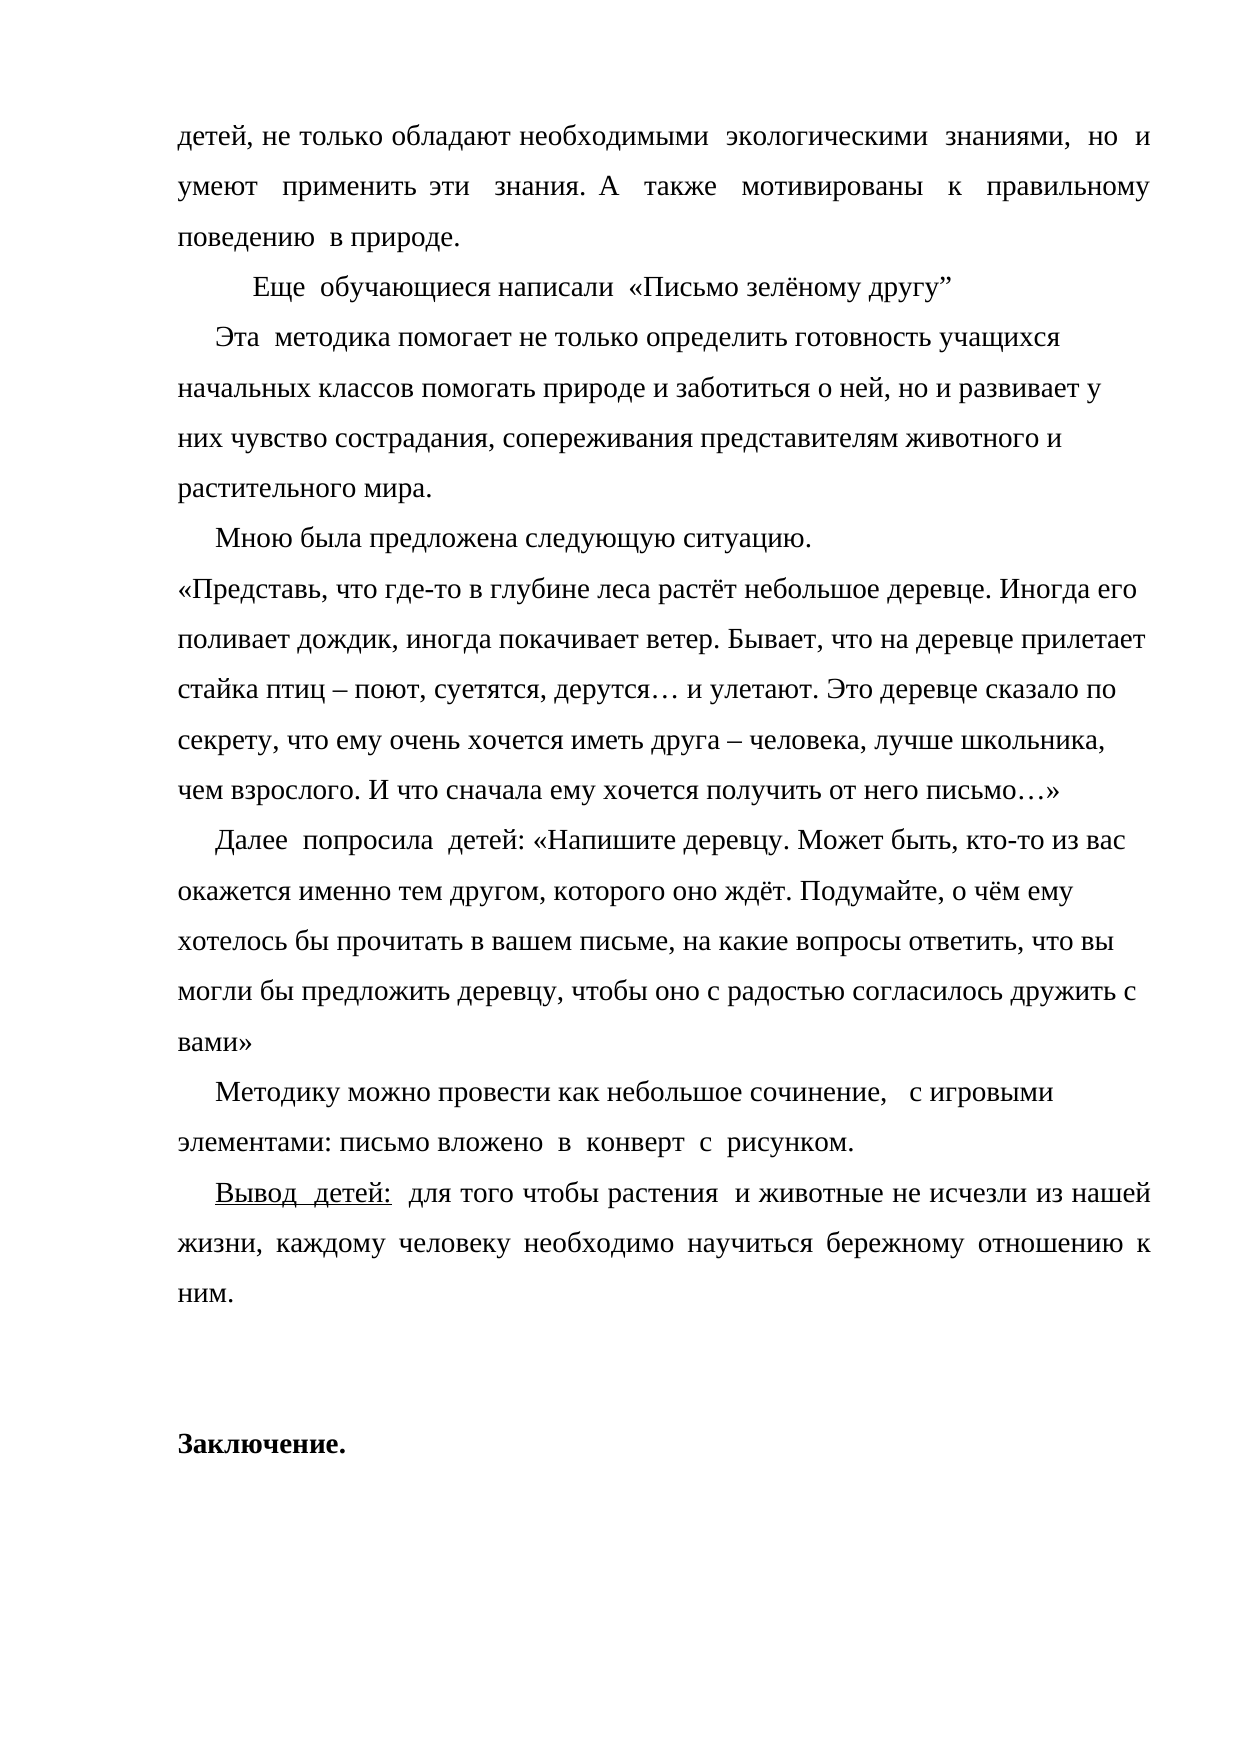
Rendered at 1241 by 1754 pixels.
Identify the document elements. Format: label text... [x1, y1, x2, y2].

text Методику можно провести как небольшое сочинение, с игровыми элементами: письмо вложено в конверт с рисунком. [177, 1074, 1152, 1158]
text «Представь, что где-то в глубине леса растёт небольшое деревце. Иногда его поливает дождик, иногда покачивает ветер. Бывает, что на деревце прилетает стайка птиц – поют, суетятся, дерутся… и улетают. Это деревце сказало по секрету, что ему очень хочется иметь друга – человека, лучше школьника, чем взрослого. И что сначала ему хочется получить от него письмо…» [177, 571, 1152, 806]
text Мною была предложена следующую ситуацию. [177, 521, 1152, 554]
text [177, 118, 1152, 252]
text Заключение. [177, 1426, 1152, 1460]
text Эта методика помогает не только определить готовность учащихся начальных классов помогать природе и заботиться о ней, но и развивает у них чувство сострадания, сопереживания представителям животного и растительного мира. [177, 319, 1152, 504]
text Вывод детей: для того чтобы растения и животные не исчезли из нашей жизни, каждому человеку необходимо научиться бережному отношению к ним. [177, 1175, 1152, 1309]
text Далее попросила детей: «Напишите деревцу. Может быть, кто-то из вас окажется именно тем другом, которого оно ждёт. Подумайте, о чём ему хотелось бы прочитать в вашем письме, на какие вопросы ответить, что вы могли бы предложить деревцу, чтобы оно с радостью согласилось дружить с вами» [177, 822, 1152, 1057]
list Еще обучающиеся написали «Письмо зелёному другу” [252, 269, 1152, 303]
